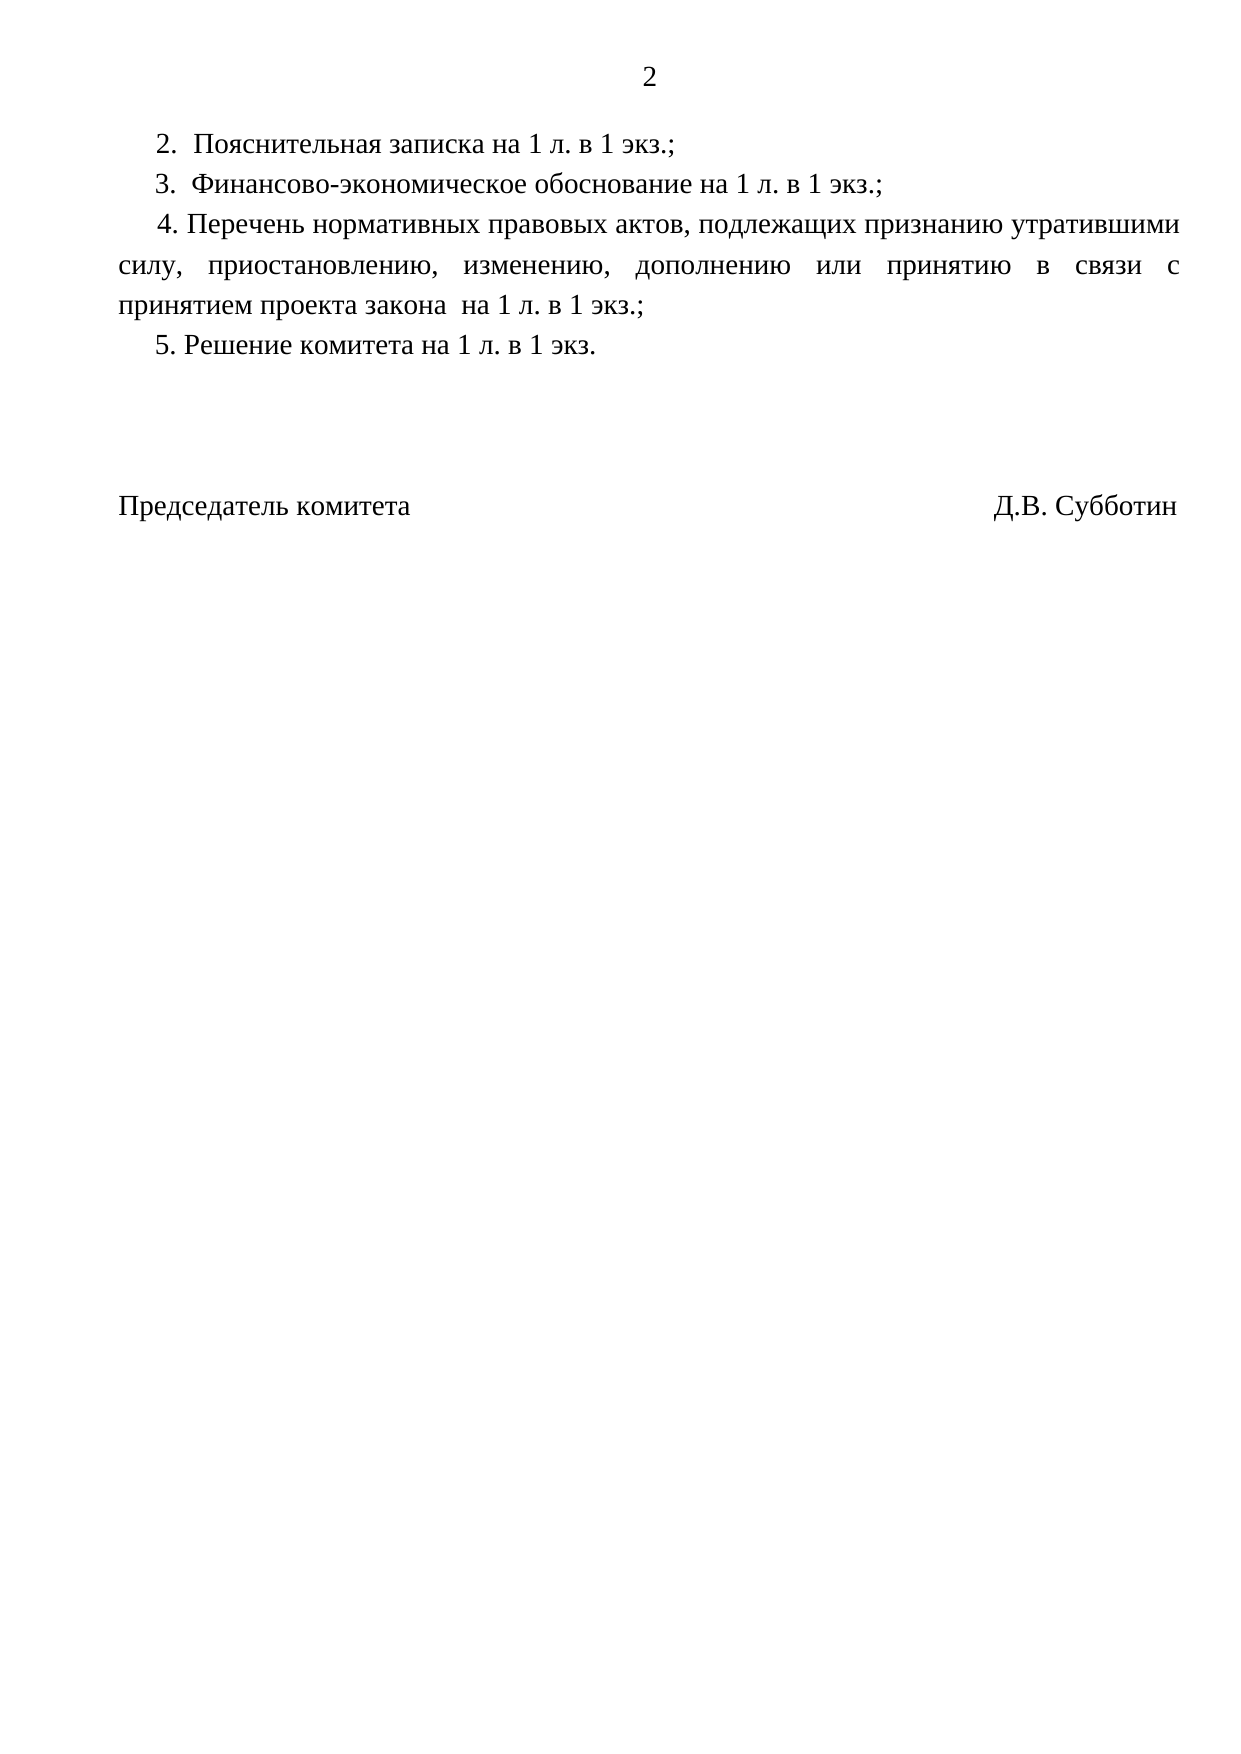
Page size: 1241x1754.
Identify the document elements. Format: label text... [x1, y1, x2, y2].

text Председатель комитета Д.В. Субботин [118, 488, 1181, 522]
text 4. Перечень нормативных правовых актов, подлежащих признанию утратившими силу, приостановлению, изменению, дополнению или принятию в связи с принятием проекта закона на 1 л. в 1 экз.; [118, 207, 1181, 321]
text 5. Решение комитета на 1 л. в 1 экз. [118, 327, 1181, 361]
text 3. Финансово-экономическое обоснование на 1 л. в 1 экз.; [118, 166, 1181, 200]
list Пояснительная записка на 1 л. в 1 экз.; [156, 126, 1181, 160]
